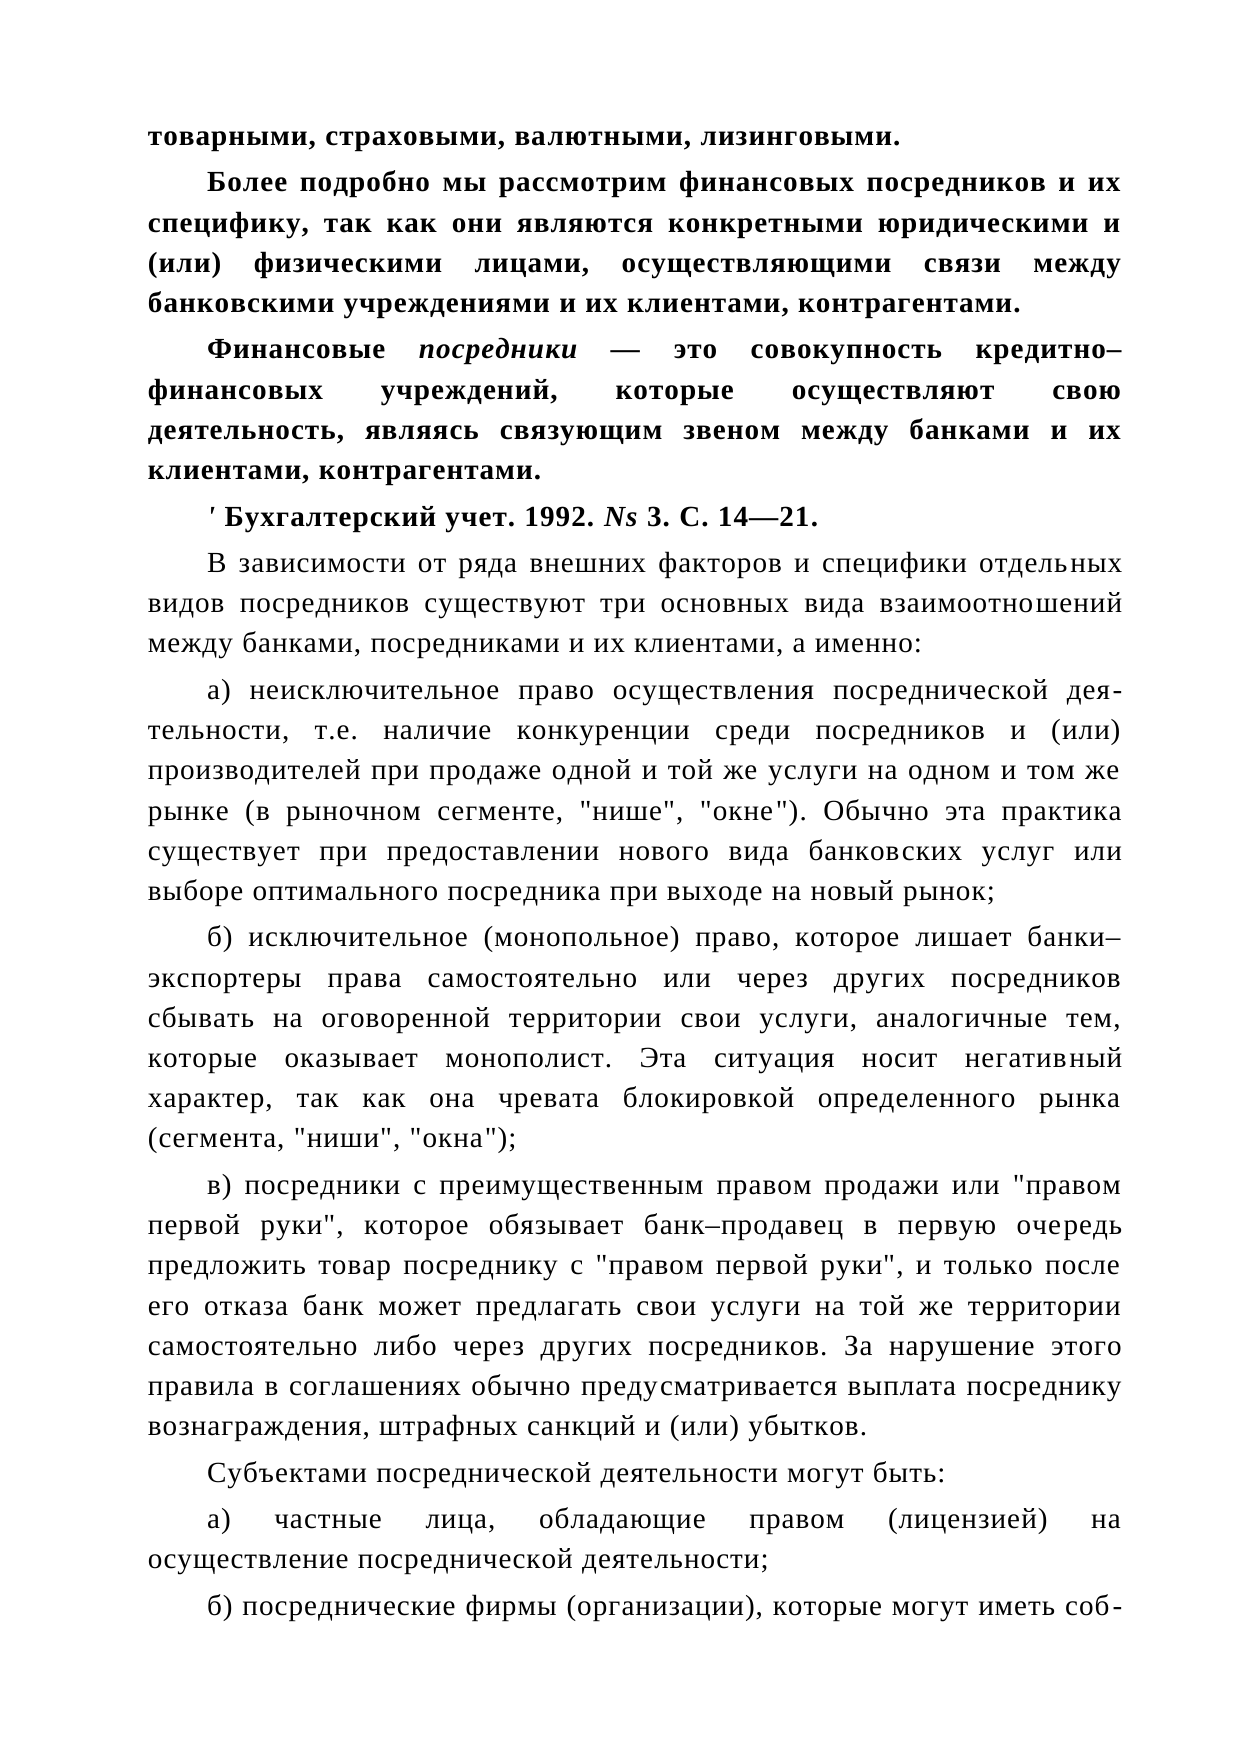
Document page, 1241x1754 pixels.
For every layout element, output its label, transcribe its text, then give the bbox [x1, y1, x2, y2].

text а) частные лица, обладающие правом (лицензией) на осуществление посреднической деятельности; [148, 1501, 1122, 1575]
text Более подробно мы рассмотрим финансовых посредников и их специфику, так как они являются конкретными юридическими и (или) физическими лицами, осуществляющими связи между банковскими учреждениями и их клиентами, контрагентами. [148, 164, 1122, 319]
text а) неисключительное право осуществления посреднической деятельности, т.е. наличие конкуренции среди посредников и (или) производителей при продаже одной и той же услуги на одном и том же рынке (в рыночном сегменте, "нише", "окне"). Обычно эта практика существует при предоставлении нового вида банковских услуг или выборе оптимального посредника при выходе на новый рынок; [148, 672, 1122, 907]
text В зависимости от ряда внешних факторов и специфики отдельных видов посредников существуют три основных вида взаимоотношений между банками, посредниками и их клиентами, а именно: [148, 545, 1122, 659]
text ' Бухгалтерский учет. 1992. Ns 3. С. 14—21. [148, 499, 1122, 532]
text б) исключительное (монопольное) право, которое лишает банки–экспортеры права самостоятельно или через других посредников сбывать на оговоренной территории свои услуги, аналогичные тем, которые оказывает монополист. Эта ситуация носит негативный характер, так как она чревата блокировкой определенного рынка (сегмента, "ниши", "окна"); [148, 919, 1122, 1154]
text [148, 118, 1122, 152]
text Финансовые посредники — это совокупность кредитно–финансовых учреждений, которые осуществляют свою деятельность, являясь связующим звеном между банками и их клиентами, контрагентами. [148, 332, 1122, 486]
text в) посредники с преимущественным правом продажи или "правом первой руки", которое обязывает банк–продавец в первую очередь предложить товар посреднику с "правом первой руки", и только после его отказа банк может предлагать свои услуги на той же территории самостоятельно либо через других посредников. За нарушение этого правила в соглашениях обычно предусматривается выплата посреднику вознаграждения, штрафных санкций и (или) убытков. [148, 1167, 1122, 1442]
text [148, 1588, 1122, 1621]
text Субъектами посреднической деятельности могут быть: [148, 1455, 1122, 1488]
